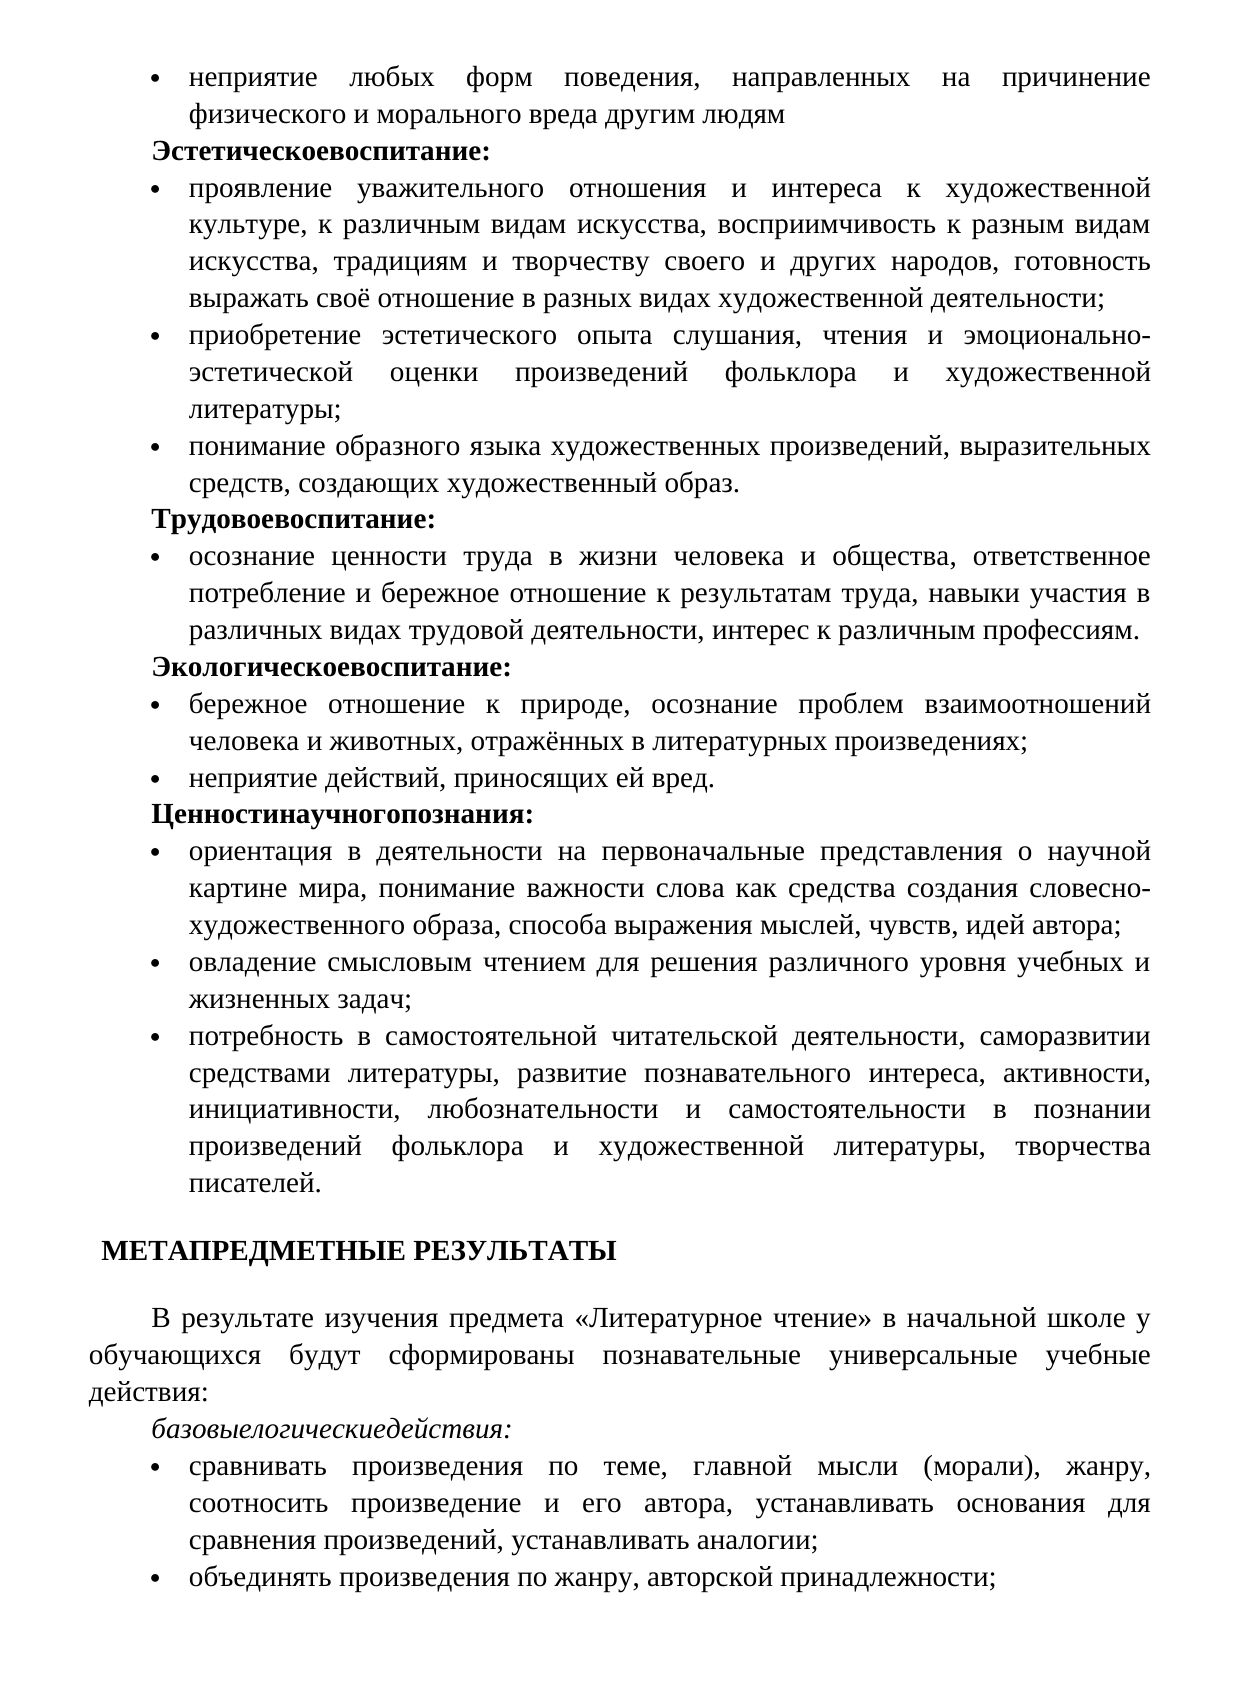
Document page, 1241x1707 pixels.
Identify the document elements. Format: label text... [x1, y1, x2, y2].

text Трудовоевоспитание: [89, 502, 1152, 535]
list осознание ценности труда в жизни человека и общества, ответственное потребление и бережное отношение к результатам труда, навыки участия в различных видах трудовой деятельности, интерес к различным профессиям. [151, 538, 1152, 646]
list проявление уважительного отношения и интереса к художественной культуре, к различным видам искусства, восприимчивость к разным видам искусства, традициям и творчеству своего и других народов, готовность выражать своё отношение в разных видах художественной деятельности; [151, 170, 1152, 314]
list сравнивать произведения по теме, главной мысли (морали), жанру, соотносить произведение и его автора, устанавливать основания для сравнения произведений, устанавливать аналогии; [151, 1448, 1152, 1555]
list овладение смысловым чтением для решения различного уровня учебных и жизненных задач; [151, 944, 1152, 1014]
list понимание образного языка художественных произведений, выразительных средств, создающих художественный образ. [151, 428, 1152, 498]
list приобретение эстетического опыта слушания, чтения и эмоционально-эстетической оценки произведений фольклора и художественной литературы; [151, 317, 1152, 424]
text МЕТАПРЕДМЕТНЫЕ РЕЗУЛЬТАТЫ [101, 1233, 1152, 1266]
list неприятие действий, приносящих ей вред. [151, 760, 1152, 793]
text Экологическоевоспитание: [89, 649, 1152, 683]
text Эстетическоевоспитание: [89, 133, 1152, 166]
list потребность в самостоятельной читательской деятельности, саморазвитии средствами литературы, развитие познавательного интереса, активности, инициативности, любознательности и самостоятельности в познании произведений фольклора и художественной литературы, творчества писателей. [151, 1018, 1152, 1199]
text В результате изучения предмета «Литературное чтение» в начальной школе у обучающихся будут сформированы познавательные универсальные учебные действия: [89, 1301, 1152, 1408]
text Ценностинаучногопознания: [89, 797, 1152, 830]
list объединять произведения по жанру, авторской принадлежности; [151, 1559, 1152, 1592]
text базовыелогическиедействия: [89, 1411, 1152, 1445]
list ориентация в деятельности на первоначальные представления о научной картине мира, понимание важности слова как средства создания словесно-художественного образа, способа выражения мыслей, чувств, идей автора; [151, 833, 1152, 941]
list неприятие любых форм поведения, направленных на причинение физического и морального вреда другим людям [151, 59, 1152, 129]
list бережное отношение к природе, осознание проблем взаимоотношений человека и животных, отражённых в литературных произведениях; [151, 686, 1152, 756]
